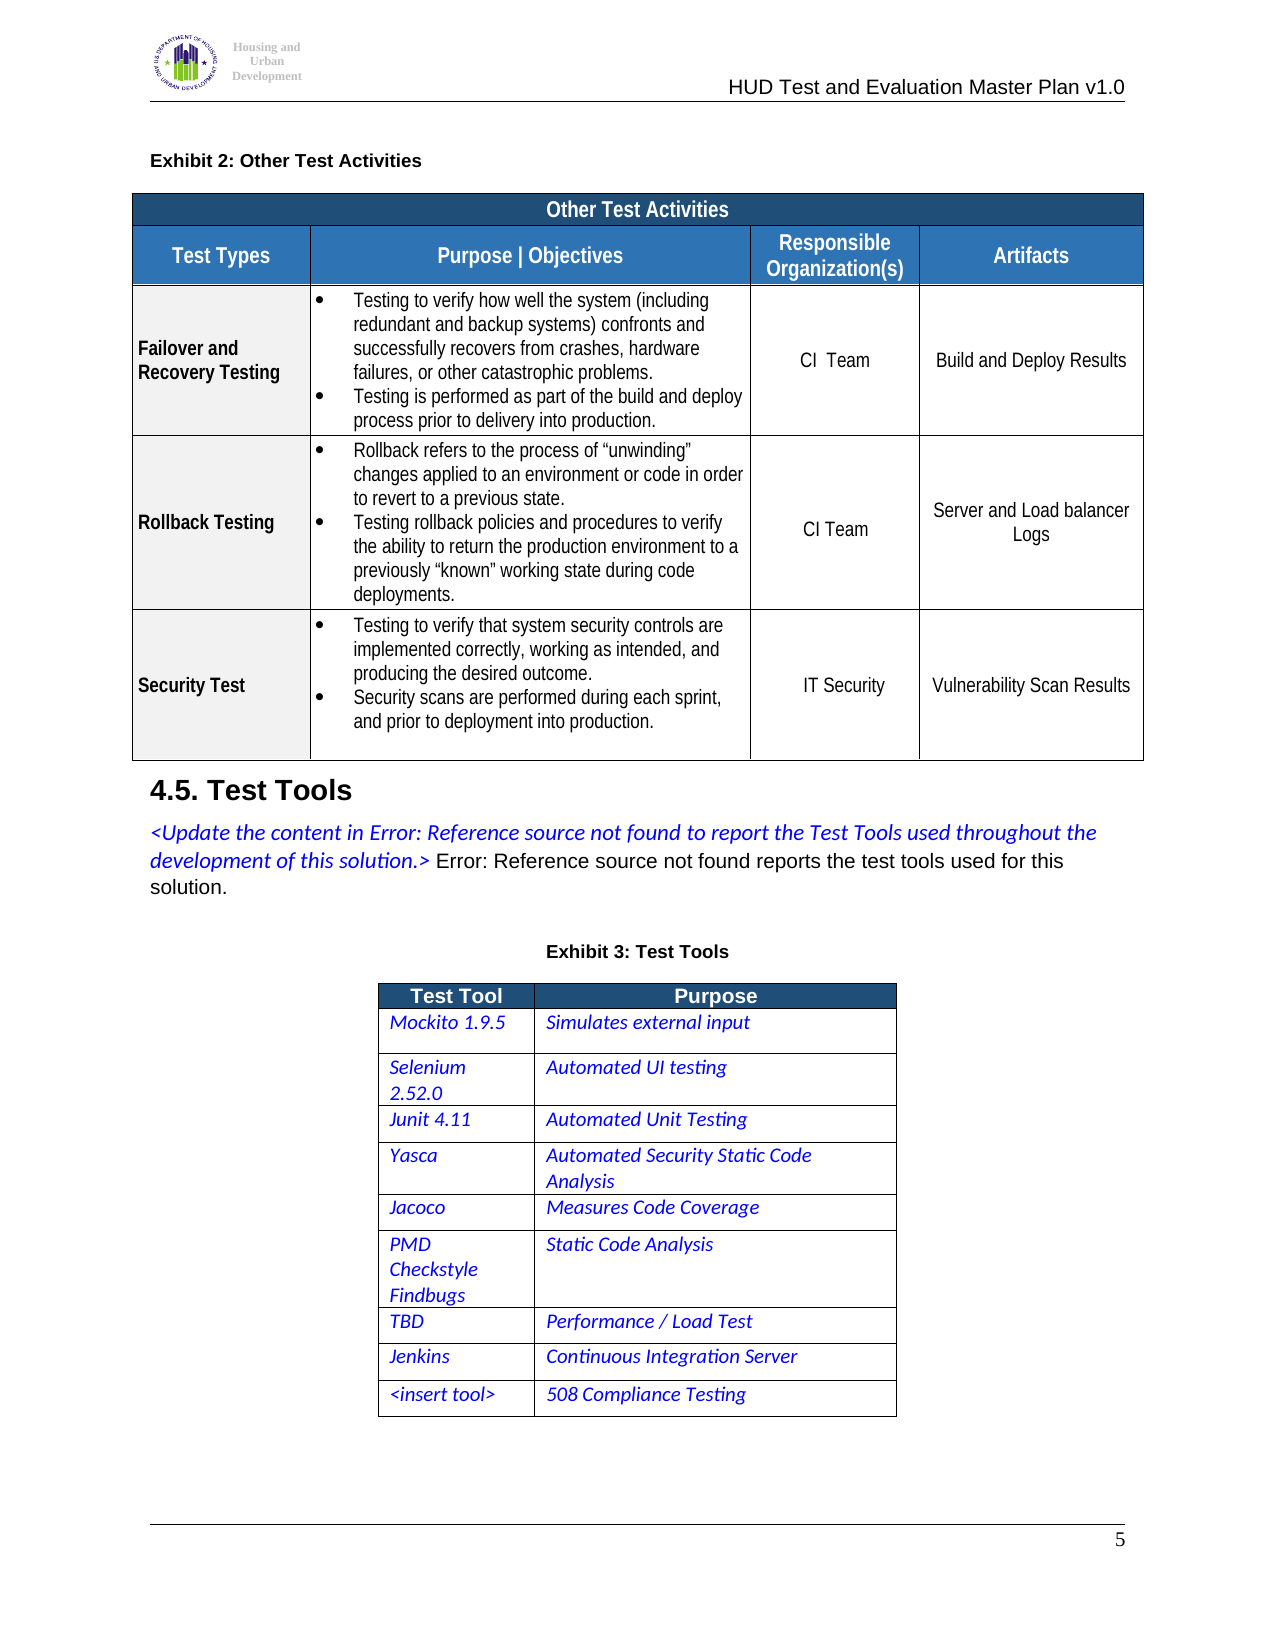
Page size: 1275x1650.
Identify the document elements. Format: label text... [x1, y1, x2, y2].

table_cell Yasca [379, 1143, 534, 1193]
table_cell CI Team [751, 436, 919, 609]
table_header Test Tool [379, 984, 534, 1008]
table_cell PMD Checkstyle Findbugs [379, 1231, 534, 1307]
table_cell Static Code Analysis [535, 1231, 896, 1307]
table_cell Build and Deploy Results [920, 286, 1143, 435]
table_cell Responsible Organization(s) [751, 226, 919, 284]
text Exhibit 3: Test Tools [150, 941, 1125, 962]
table_cell Failover and Recovery Testing [133, 286, 310, 435]
table_cell CI Team [751, 286, 919, 435]
table_cell Junit 4.11 [379, 1106, 534, 1142]
table_cell Mockito 1.9.5 [379, 1009, 534, 1053]
table_cell Rollback Testing [133, 436, 310, 609]
table_cell Rollback refers to the process of “unwinding” changes applied to an environment or code in order to revert to a previous state. Testing rollback policies and procedures to verify the ability to return the production environment to a previously “known” working state during code deployments. [311, 436, 750, 609]
subtitle Test Tools [150, 772, 1125, 806]
table_cell Vulnerability Scan Results [920, 610, 1143, 759]
table_cell Continuous Integration Server [535, 1344, 896, 1380]
table_cell Measures Code Coverage [535, 1195, 896, 1230]
table_cell Purpose | Objectives [311, 226, 750, 284]
table_cell Jenkins [379, 1344, 534, 1380]
table_cell Automated UI testing [535, 1054, 896, 1105]
table_cell Selenium 2.52.0 [379, 1054, 534, 1105]
table_cell Performance / Load Test [535, 1308, 896, 1343]
table_cell Test Types [133, 226, 310, 284]
table_cell Testing to verify how well the system (including redundant and backup systems) confronts and successfully recovers from crashes, hardware failures, or other catastrophic problems. Testing is performed as part of the build and deploy process prior to delivery into production. [311, 286, 750, 435]
table_cell TBD [379, 1308, 534, 1343]
table_cell <insert tool> [379, 1381, 534, 1416]
table_cell Testing to verify that system security controls are implemented correctly, working as intended, and producing the desired outcome. Security scans are performed during each sprint, and prior to deployment into production. [311, 610, 750, 759]
table_header Purpose [535, 984, 896, 1008]
table_cell Security Test [133, 610, 310, 759]
table_cell Simulates external input [535, 1009, 896, 1053]
table_cell Automated Unit Testing [535, 1106, 896, 1142]
table_header Other Test Activities [133, 194, 1143, 225]
table_cell Artifacts [920, 226, 1143, 284]
text Exhibit 2: Other Test Activities [150, 150, 1125, 172]
table_cell Server and Load balancer Logs [920, 436, 1143, 609]
table_cell 508 Compliance Testing [535, 1381, 896, 1416]
table_cell Automated Security Static Code Analysis [535, 1143, 896, 1193]
table_cell IT Security [751, 610, 919, 759]
table_cell Jacoco [379, 1195, 534, 1230]
